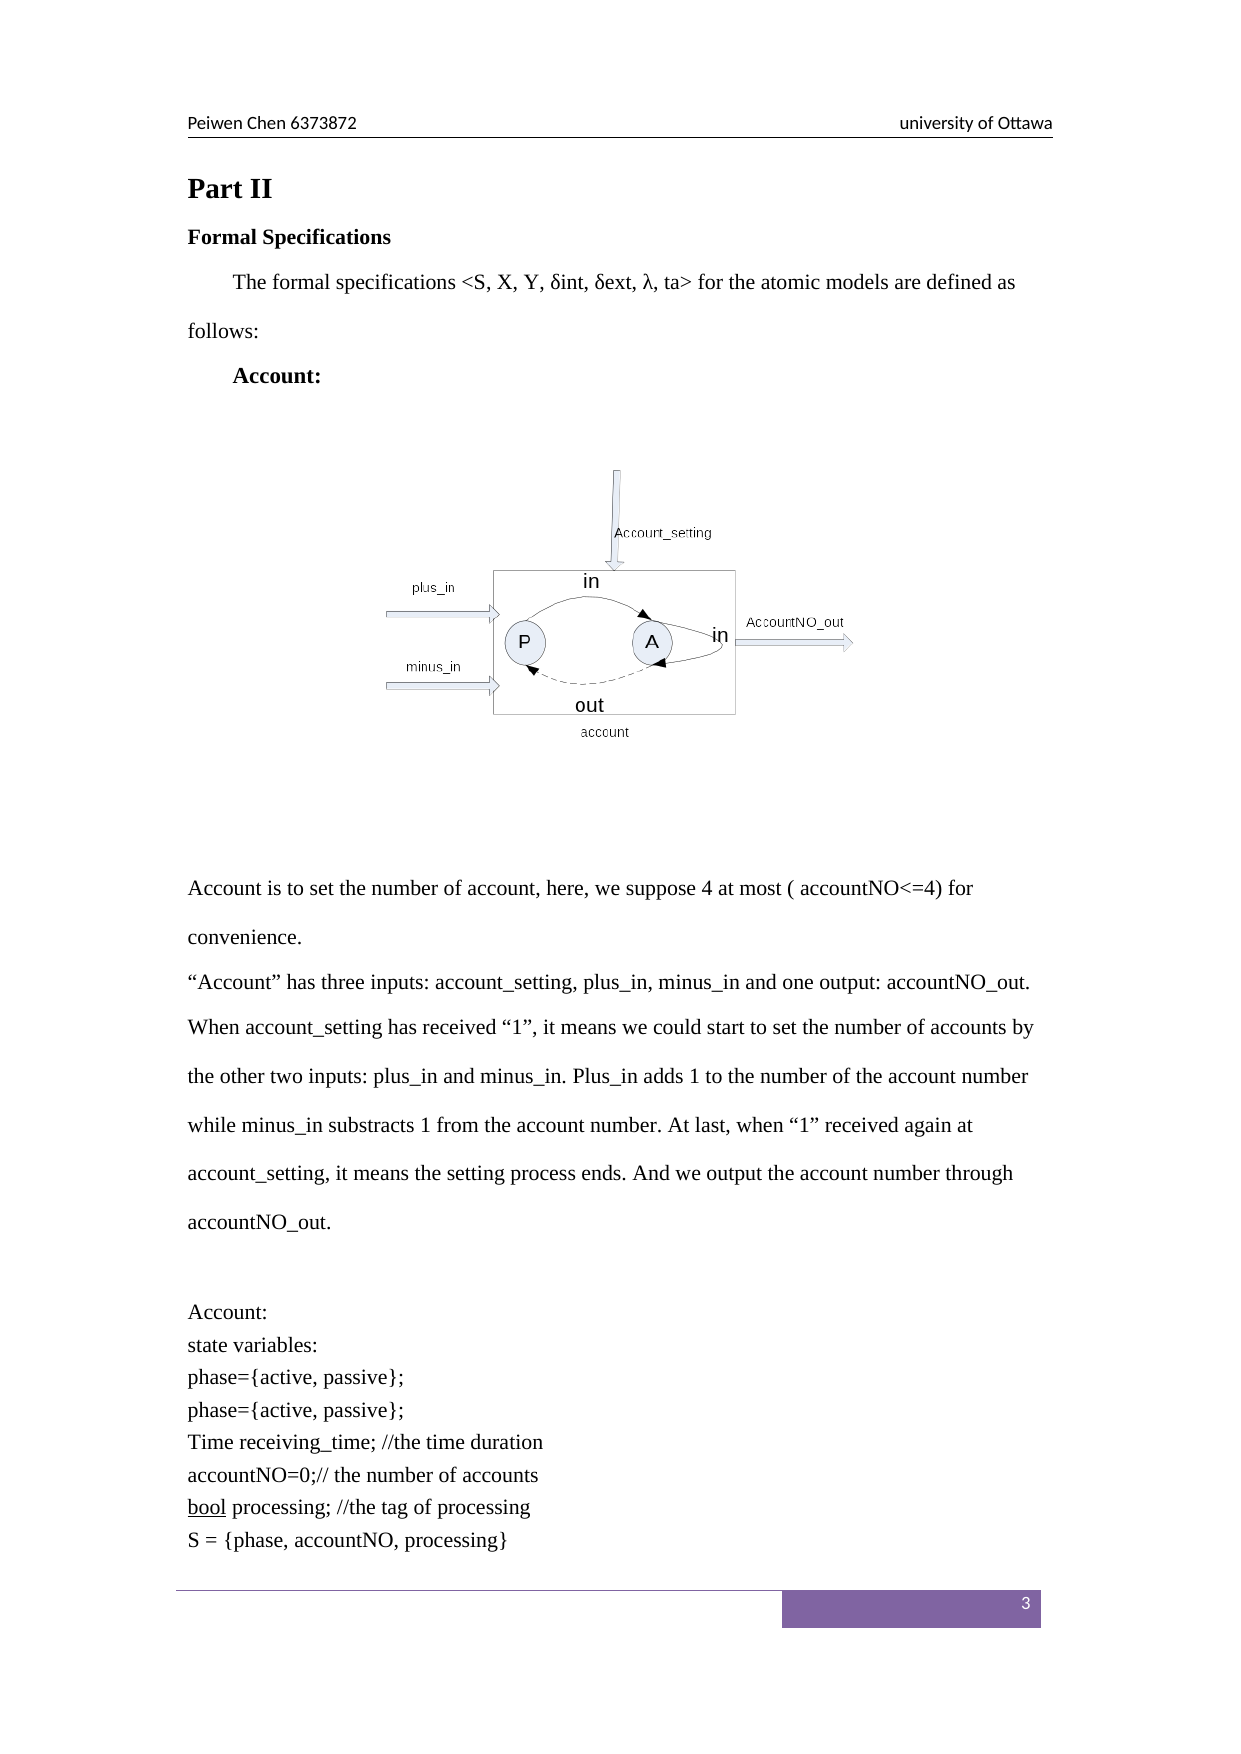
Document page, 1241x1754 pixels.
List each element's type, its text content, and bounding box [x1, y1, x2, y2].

text The formal specifications <S, X, Y, δint, δext, λ, ta> for the atomic models are defined as follows: [187, 265, 1053, 346]
text “Account” has three inputs: account_setting, plus_in, minus_in and one output: accountNO_out. [187, 965, 1053, 998]
text phase={active, passive}; [187, 1361, 1053, 1393]
text bool processing; //the tag of processing [187, 1491, 1053, 1523]
text Account: [187, 359, 1053, 392]
text Formal Specifications [187, 220, 1053, 253]
text When account_setting has received “1”, it means we could start to set the number of accounts by the other two inputs: plus_in and minus_in. Plus_in adds 1 to the number of the account number while minus_in substracts 1 from the account number. At last, when “1” received again at account_setting, it means the setting process ends. And we output the account number through accountNO_out. [187, 1010, 1053, 1238]
text Account: [187, 1296, 1053, 1328]
text state variables: [187, 1328, 1053, 1361]
text S = {phase, accountNO, processing} [187, 1523, 1053, 1556]
text Time receiving_time; //the time duration [187, 1426, 1053, 1458]
text Account is to set the number of account, here, we suppose 4 at most ( accountNO<=4) for convenience. [187, 871, 1053, 953]
text phase={active, passive}; [187, 1393, 1053, 1426]
text accountNO=0;// the number of accounts [187, 1458, 1053, 1491]
text Part II [187, 155, 1053, 220]
